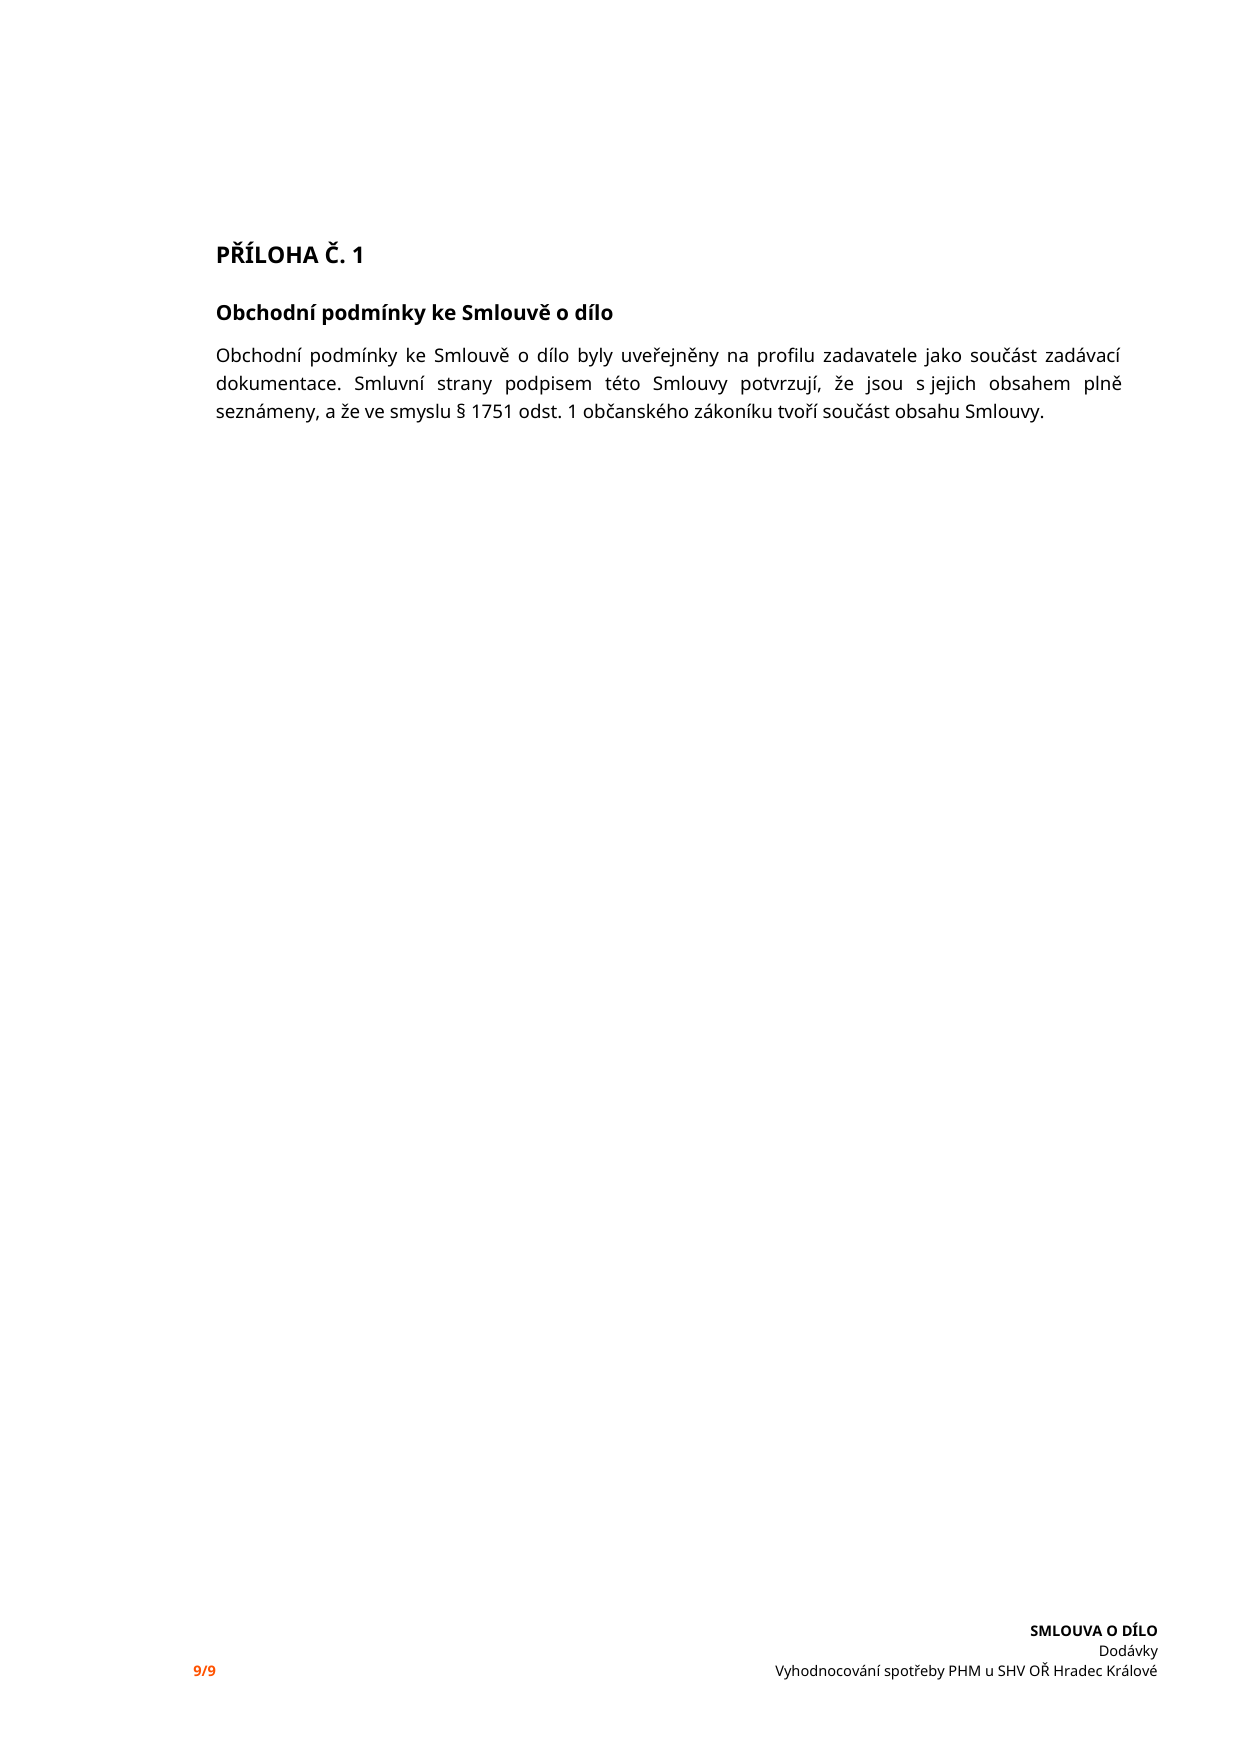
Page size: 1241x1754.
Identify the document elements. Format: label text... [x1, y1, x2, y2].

text Příloha č. 1 [216, 239, 1122, 270]
text Obchodní podmínky ke Smlouvě o dílo byly uveřejněny na profilu zadavatele jako součást zadávací dokumentace. Smluvní strany podpisem této Smlouvy potvrzují, že jsou s jejich obsahem plně seznámeny, a že ve smyslu § 1751 odst. 1 občanského zákoníku tvoří součást obsahu Smlouvy. [216, 342, 1122, 424]
text Obchodní podmínky ke Smlouvě o dílo [216, 298, 1122, 327]
